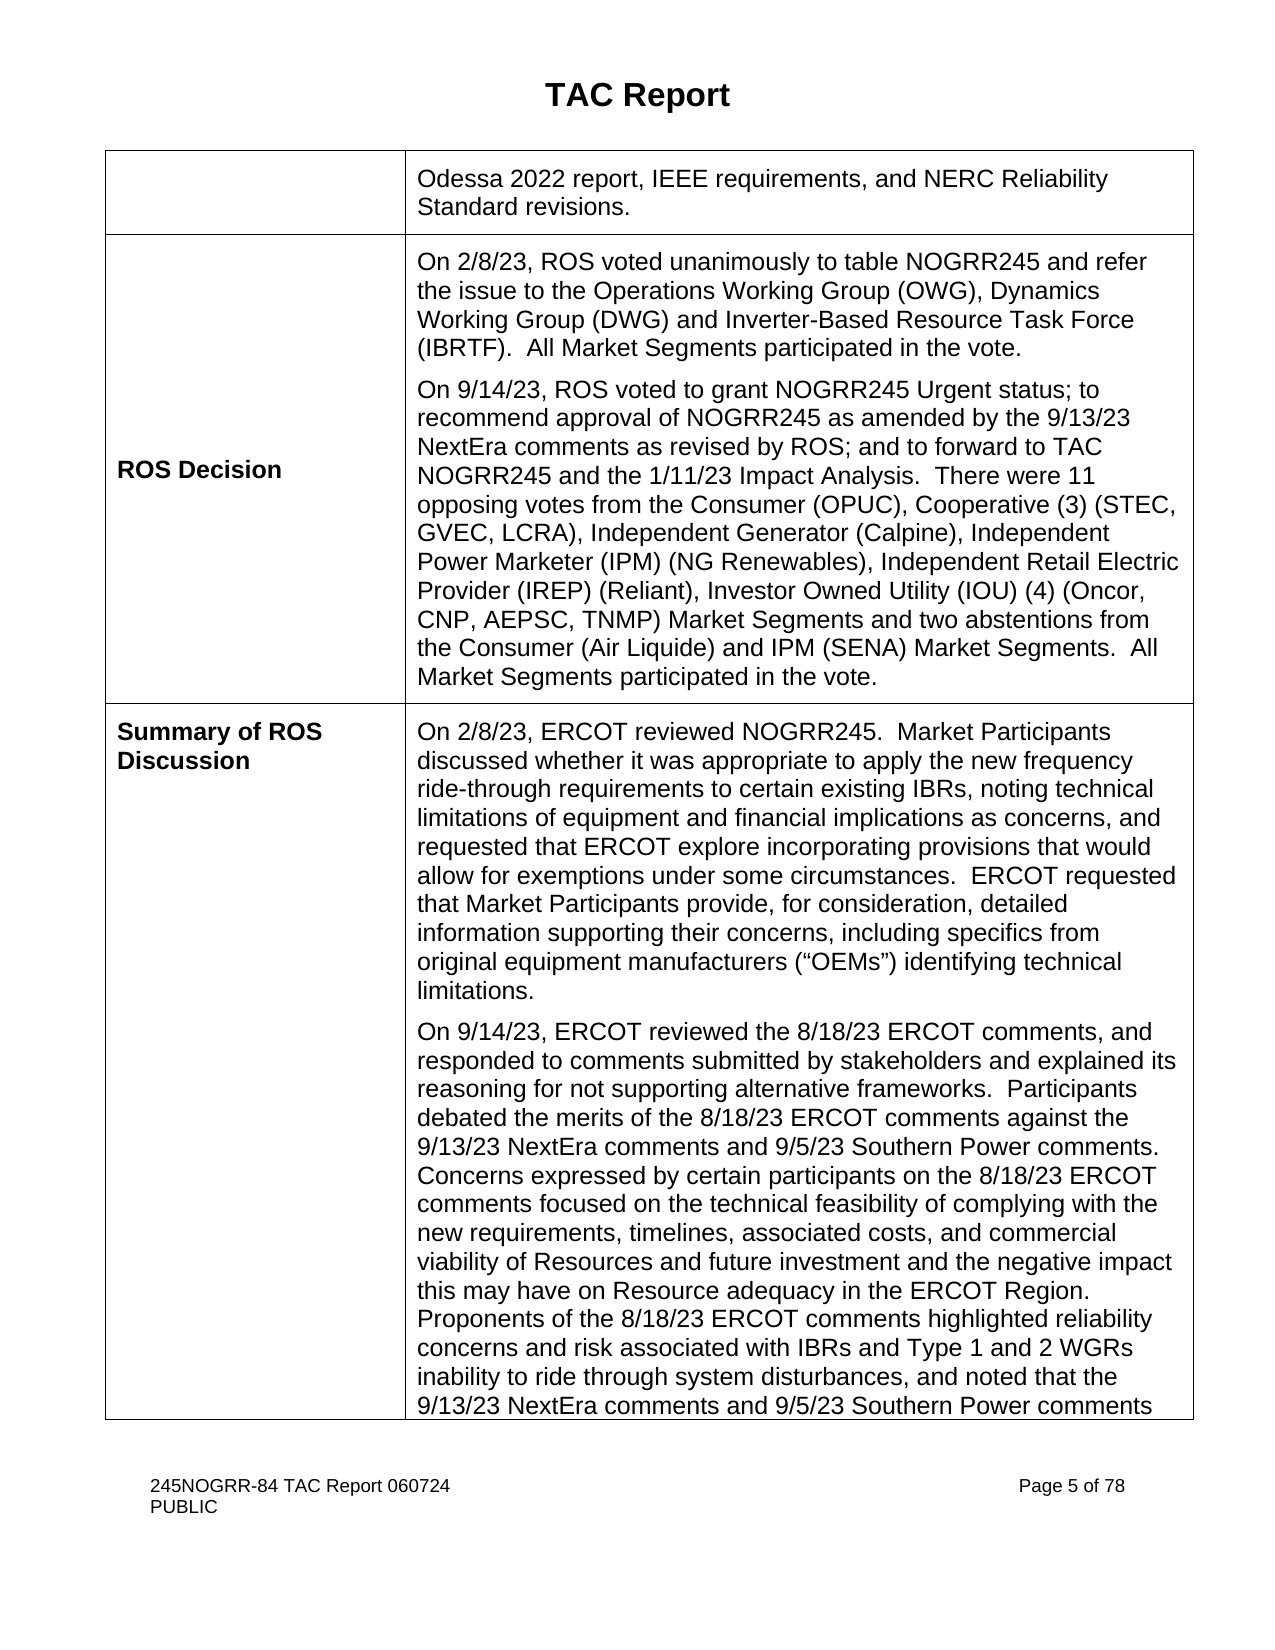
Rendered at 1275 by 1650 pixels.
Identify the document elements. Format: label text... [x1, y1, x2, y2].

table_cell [106, 151, 405, 233]
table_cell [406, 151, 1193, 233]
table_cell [406, 704, 1193, 1419]
table_cell On 2/8/23, ROS voted unanimously to table NOGRR245 and refer the issue to the Operations Working Group (OWG), Dynamics Working Group (DWG) and Inverter-Based Resource Task Force (IBRTF). All Market Segments participated in the vote. On 9/14/23, ROS voted to grant NOGRR245 Urgent status; to recommend approval of NOGRR245 as amended by the 9/13/23 NextEra comments as revised by ROS; and to forward to TAC NOGRR245 and the 1/11/23 Impact Analysis. There were 11 opposing votes from the Consumer (OPUC), Cooperative (3) (STEC, GVEC, LCRA), Independent Generator (Calpine), Independent Power Marketer (IPM) (NG Renewables), Independent Retail Electric Provider (IREP) (Reliant), Investor Owned Utility (IOU) (4) (Oncor, CNP, AEPSC, TNMP) Market Segments and two abstentions from the Consumer (Air Liquide) and IPM (SENA) Market Segments. All Market Segments participated in the vote. [406, 235, 1193, 703]
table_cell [106, 704, 405, 1419]
table_cell ROS Decision [106, 235, 405, 703]
